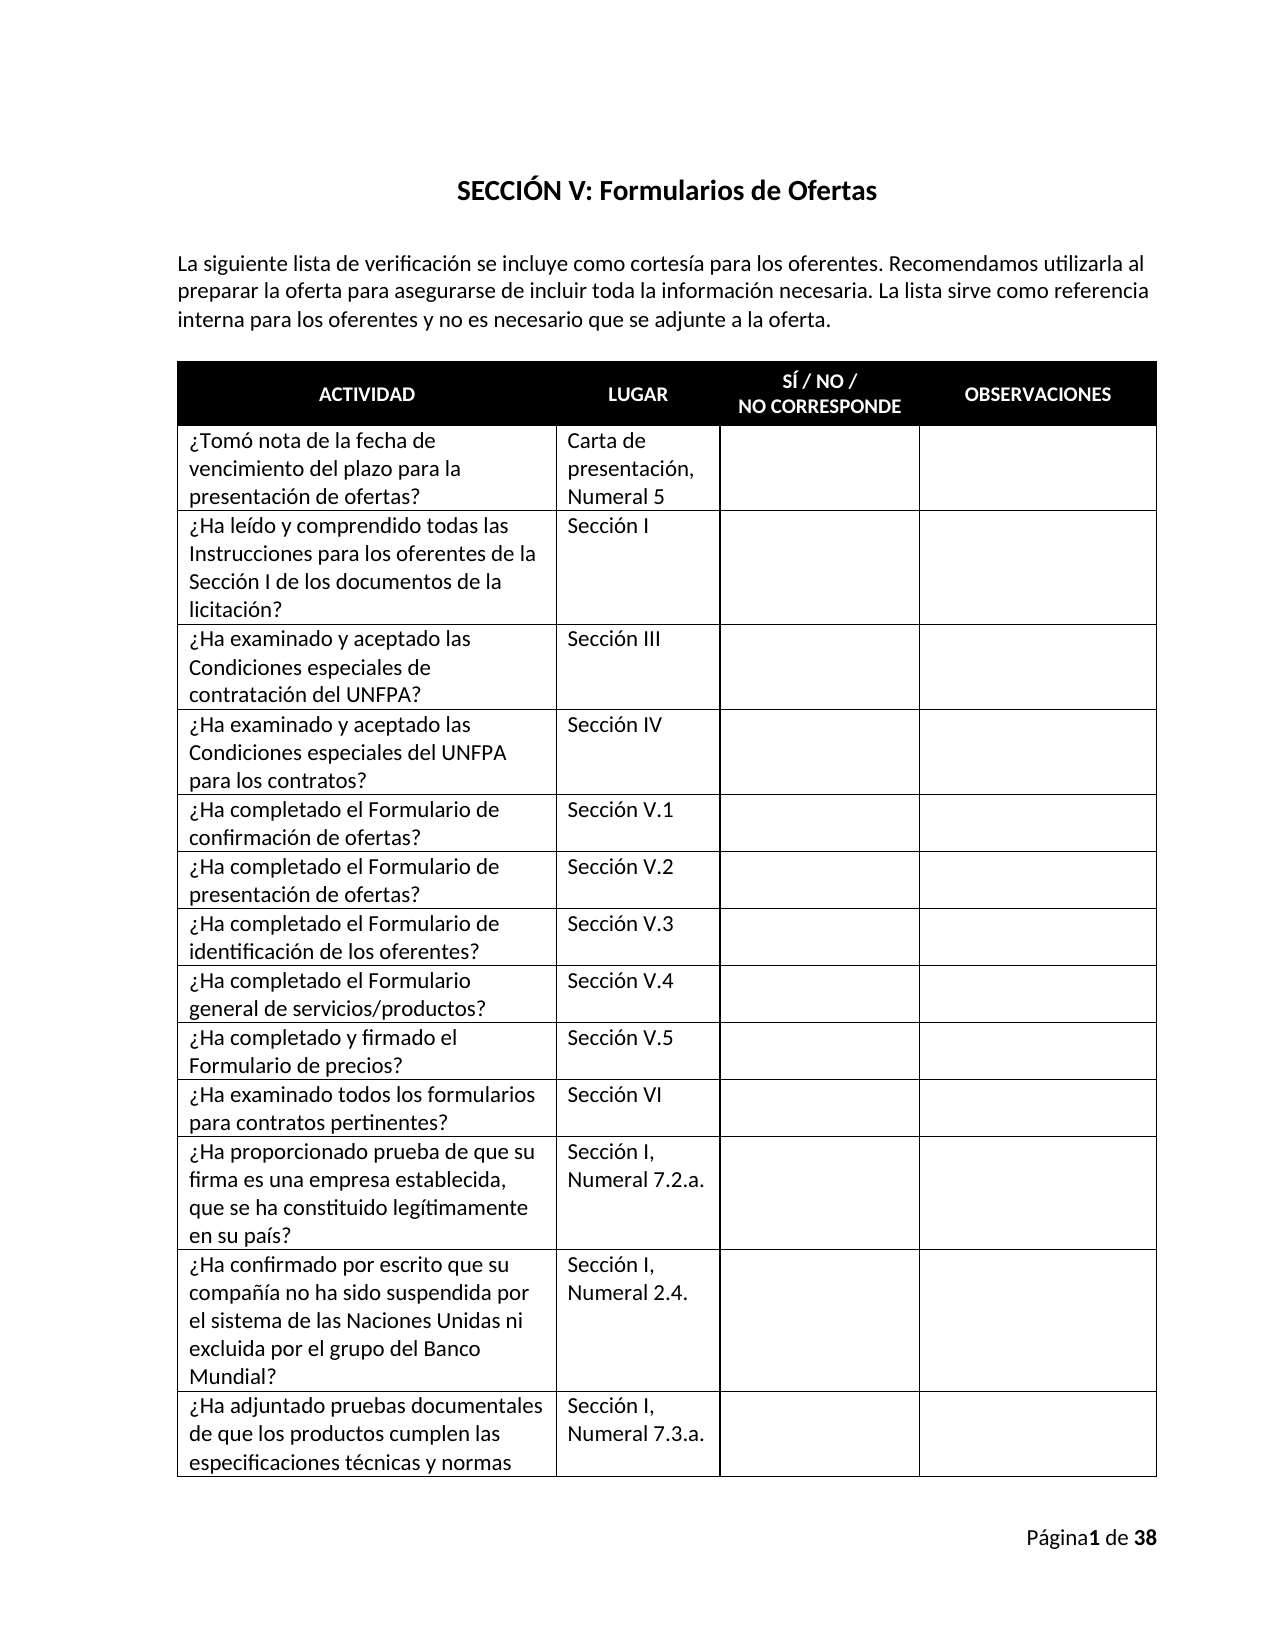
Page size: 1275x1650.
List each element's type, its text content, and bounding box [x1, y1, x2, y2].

table_cell [721, 511, 919, 623]
table_cell [721, 426, 919, 510]
table_cell ¿Ha completado el Formulario general de servicios/productos? [178, 966, 556, 1022]
table_cell [920, 710, 1156, 794]
table_cell Sección V.3 [557, 909, 719, 965]
table_header ACTIVIDAD [178, 362, 556, 425]
text La siguiente lista de verificación se incluye como cortesía para los oferentes. Recomendamos utilizarla al preparar la oferta para asegurarse de incluir toda la información necesaria. La lista sirve como referencia interna para los oferentes y no es necesario que se adjunte a la oferta. [177, 249, 1157, 333]
table_cell [721, 1023, 919, 1079]
table_cell [721, 1137, 919, 1249]
table_cell [721, 710, 919, 794]
table_cell ¿Ha examinado y aceptado las Condiciones especiales del UNFPA para los contratos? [178, 710, 556, 794]
table_cell ¿Ha completado el Formulario de presentación de ofertas? [178, 852, 556, 908]
subtitle SECCIÓN V: Formularios de Ofertas [177, 172, 1157, 208]
table_cell Sección V.2 [557, 852, 719, 908]
table_cell [721, 795, 919, 851]
table_cell [920, 795, 1156, 851]
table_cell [557, 1392, 719, 1476]
table_header SÍ / NO / NO CORRESPONDE [721, 362, 919, 425]
table_cell ¿Ha confirmado por escrito que su compañía no ha sido suspendida por el sistema de las Naciones Unidas ni excluida por el grupo del Banco Mundial? [178, 1250, 556, 1391]
table_cell [920, 1137, 1156, 1249]
table_cell [721, 1080, 919, 1136]
table_cell [920, 1250, 1156, 1391]
table_cell Sección I, Numeral 7.2.a. [557, 1137, 719, 1249]
table_cell [721, 625, 919, 709]
table_cell Sección VI [557, 1080, 719, 1136]
table_cell [721, 909, 919, 965]
table_cell ¿Ha proporcionado prueba de que su firma es una empresa establecida, que se ha constituido legítimamente en su país? [178, 1137, 556, 1249]
table_cell [920, 909, 1156, 965]
table_cell Sección III [557, 625, 719, 709]
table_cell ¿Ha examinado todos los formularios para contratos pertinentes? [178, 1080, 556, 1136]
table_cell Sección I, Numeral 2.4. [557, 1250, 719, 1391]
table_cell [920, 966, 1156, 1022]
table_cell Sección IV [557, 710, 719, 794]
table_cell [920, 511, 1156, 623]
table_cell [721, 1392, 919, 1476]
table_cell Sección V.5 [557, 1023, 719, 1079]
table_cell ¿Ha completado y firmado el Formulario de precios? [178, 1023, 556, 1079]
table_cell [920, 625, 1156, 709]
table_cell Carta de presentación, Numeral 5 [557, 426, 719, 510]
table_cell ¿Ha leído y comprendido todas las Instrucciones para los oferentes de la Sección I de los documentos de la licitación? [178, 511, 556, 623]
table_cell [920, 852, 1156, 908]
table_cell [920, 1023, 1156, 1079]
table_header OBSERVACIONES [920, 362, 1156, 425]
table_cell [920, 1392, 1156, 1476]
table_cell [721, 966, 919, 1022]
table_cell ¿Ha completado el Formulario de identificación de los oferentes? [178, 909, 556, 965]
table_cell ¿Ha examinado y aceptado las Condiciones especiales de contratación del UNFPA? [178, 625, 556, 709]
table_cell Sección V.4 [557, 966, 719, 1022]
table_cell Sección I [557, 511, 719, 623]
table_cell ¿Tomó nota de la fecha de vencimiento del plazo para la presentación de ofertas? [178, 426, 556, 510]
table_cell [920, 426, 1156, 510]
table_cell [178, 1392, 556, 1476]
table_cell ¿Ha completado el Formulario de confirmación de ofertas? [178, 795, 556, 851]
table_header LUGAR [557, 362, 719, 425]
table_cell [920, 1080, 1156, 1136]
table_cell [721, 1250, 919, 1391]
table_cell Sección V.1 [557, 795, 719, 851]
table_cell [721, 852, 919, 908]
